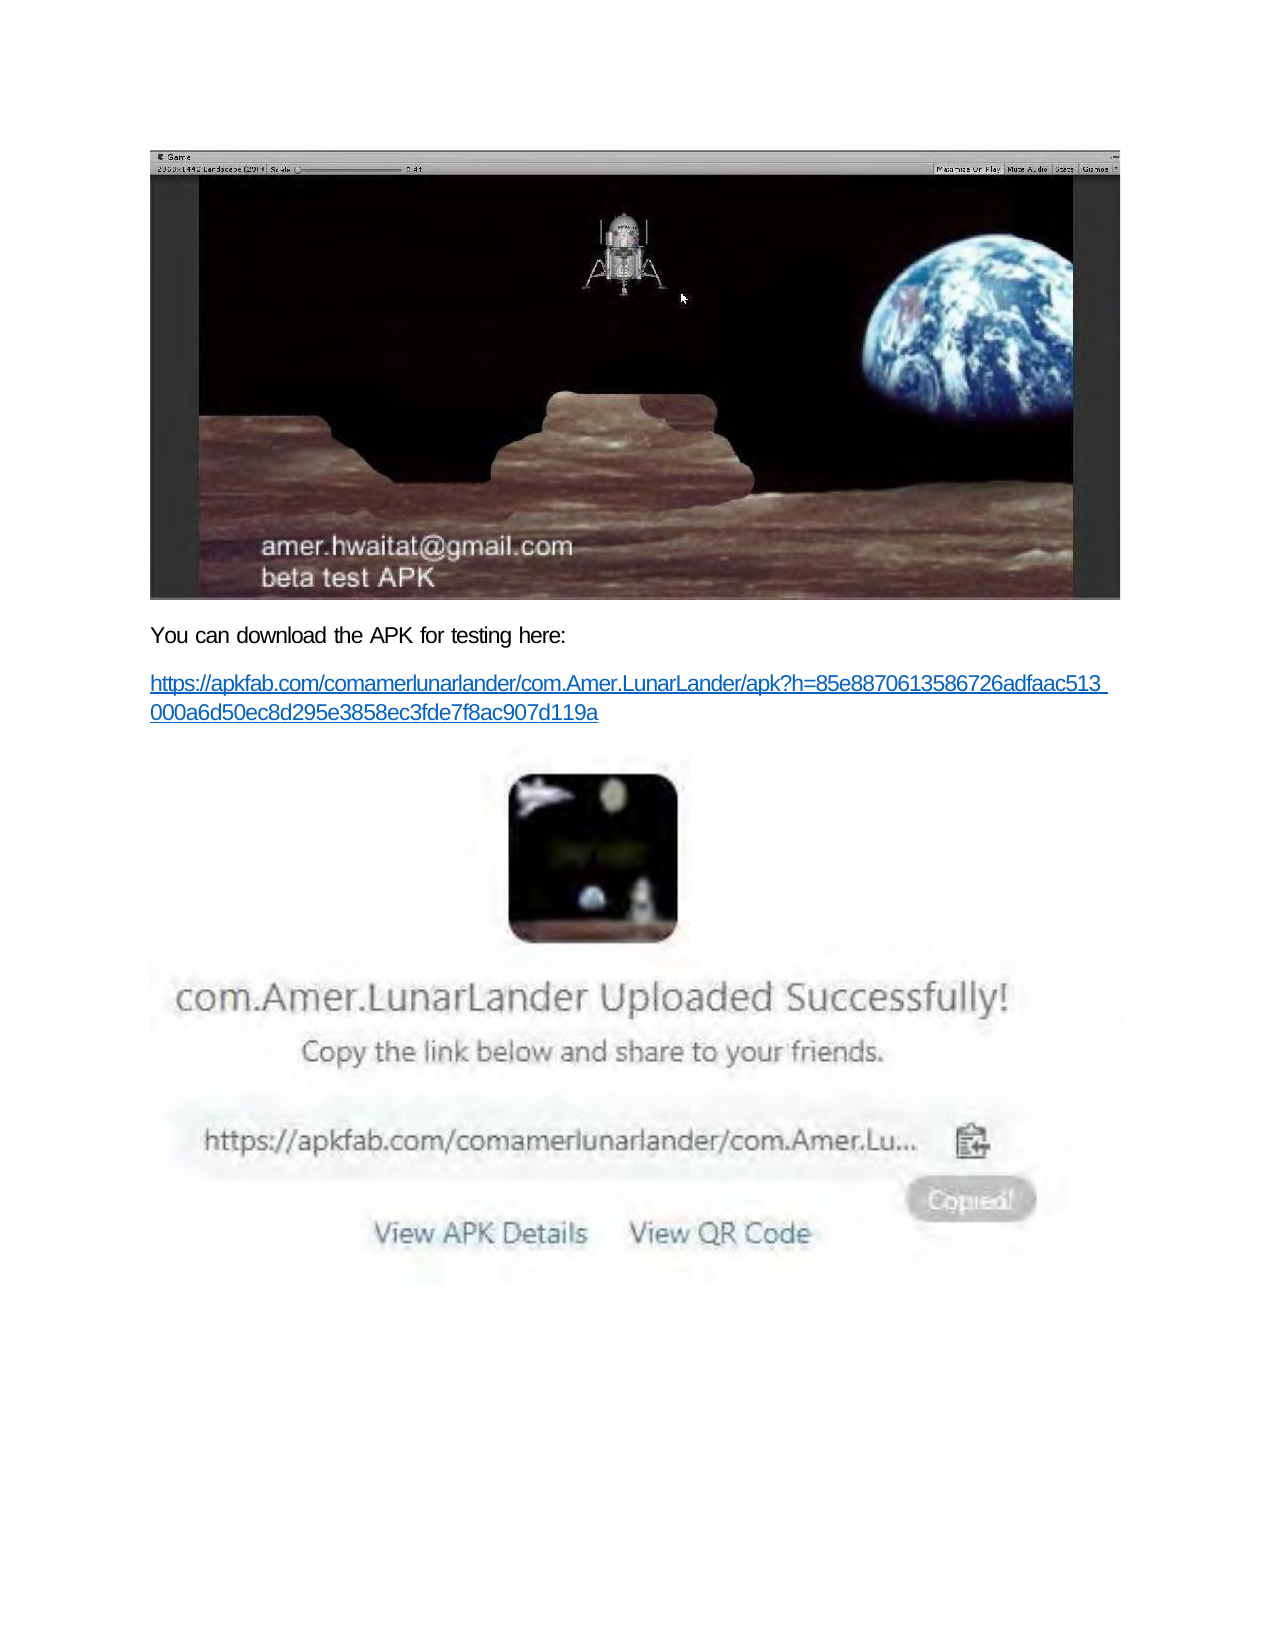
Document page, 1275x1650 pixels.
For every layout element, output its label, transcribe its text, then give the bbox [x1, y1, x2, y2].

picture [150, 745, 1125, 1286]
text You can download the APK for testing here: [150, 622, 1189, 649]
picture [150, 150, 1121, 600]
text https://apkfab.com/comamerlunarlander/com.Amer.LunarLander/apk?h=85e8870613586726adfaac513 000a6d50ec8d295e3858ec3fde7f8ac907d119a [150, 669, 1189, 726]
